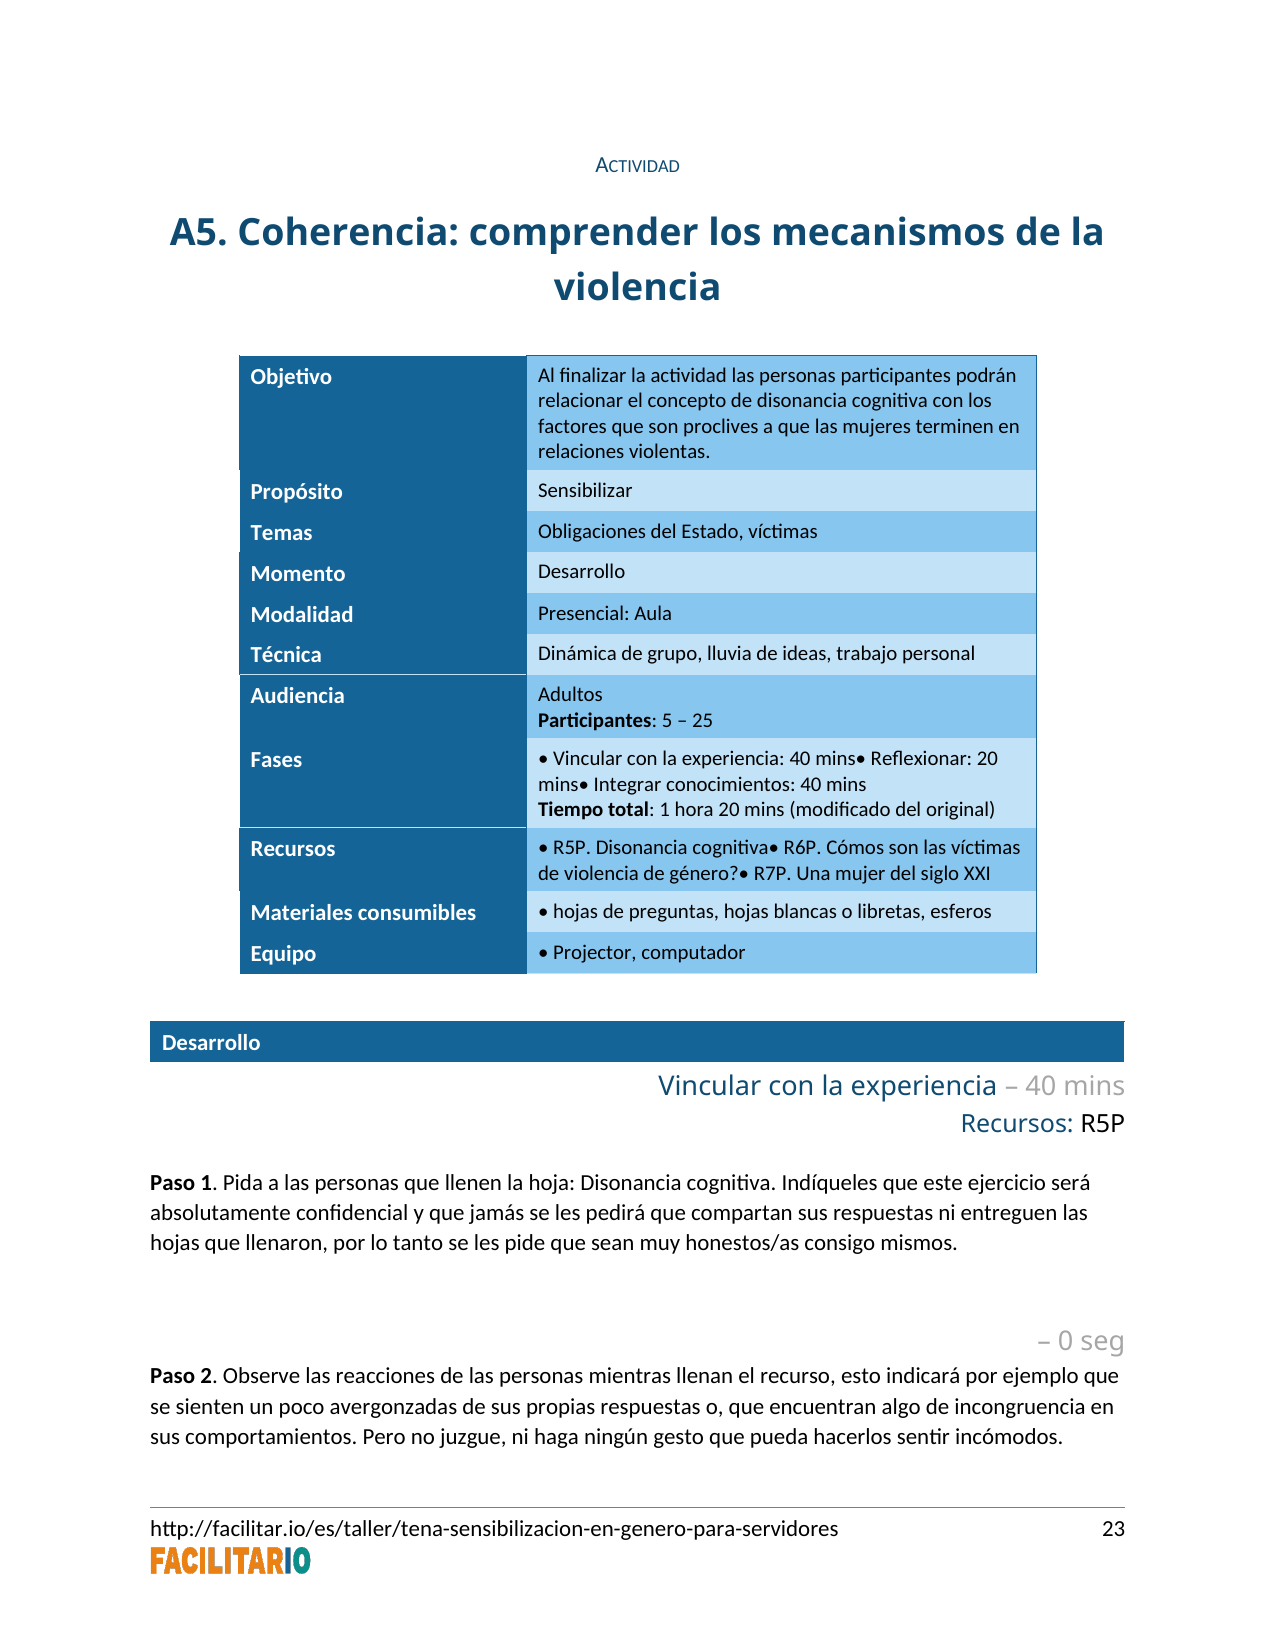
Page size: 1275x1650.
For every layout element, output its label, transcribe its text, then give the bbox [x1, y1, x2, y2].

table_cell Propósito [240, 471, 526, 511]
table_cell Desarrollo [527, 552, 1036, 593]
table_cell Momento [240, 553, 526, 593]
text Paso 2. Observe las reacciones de las personas mientras llenan el recurso, esto indicará por ejemplo que se sienten un poco avergonzadas de sus propias respuestas o, que encuentran algo de incongruencia en sus comportamientos. Pero no juzgue, ni haga ningún gesto que pueda hacerlos sentir incómodos. [150, 1362, 1125, 1450]
table_cell • Projector, computador [527, 932, 1036, 973]
table_cell Técnica [240, 635, 526, 674]
table_cell • R5P. Disonancia cognitiva [527, 828, 1036, 891]
table_cell Sensibilizar [527, 470, 1036, 511]
table_cell Temas [240, 512, 526, 552]
picture [145, 1544, 315, 1576]
table_cell • hojas de preguntas, hojas blancas o libretas, esferos [527, 891, 1036, 932]
table_cell Recursos [240, 829, 526, 891]
table_cell Obligaciones del Estado, víctimas [527, 511, 1036, 552]
text Actividad [150, 150, 1125, 178]
table_cell Modalidad [240, 594, 526, 634]
table_header Al finalizar la actividad las personas participantes podrán relacionar el concepto de disonancia cognitiva con los factores que son proclives a que las mujeres terminen en relaciones violentas. [527, 356, 1036, 470]
table_cell Fases [240, 739, 526, 827]
text Recursos: R5P [150, 1106, 1125, 1140]
subtitle A5. Coherencia: comprender los mecanismos de la violencia [150, 205, 1125, 311]
table_header Objetivo [240, 356, 526, 470]
table_cell Audiencia [240, 676, 526, 738]
table_cell Materiales consumibles [240, 892, 526, 932]
table_cell Adultos Participantes: 5 – 25 [527, 675, 1036, 738]
text Paso 1. Pida a las personas que llenen la hoja: Disonancia cognitiva. Indíqueles que este ejercicio será absolutamente confidencial y que jamás se les pedirá que compartan sus respuestas ni entreguen las hojas que llenaron, por lo tanto se les pide que sean muy honestos/as consigo mismos. [150, 1168, 1125, 1256]
table_cell Equipo [240, 933, 526, 973]
table_header Desarrollo [151, 1022, 1124, 1062]
table_cell Presencial: Aula [527, 593, 1036, 634]
subtitle Vincular con la experiencia – 40 mins [150, 1066, 1125, 1103]
table_cell • Vincular con la experiencia: 40 mins Tiempo total: 1 hora 20 mins (modificado del original) [527, 738, 1036, 827]
table_cell Dinámica de grupo, lluvia de ideas, trabajo personal [527, 634, 1036, 674]
subtitle – 0 seg [150, 1322, 1125, 1359]
